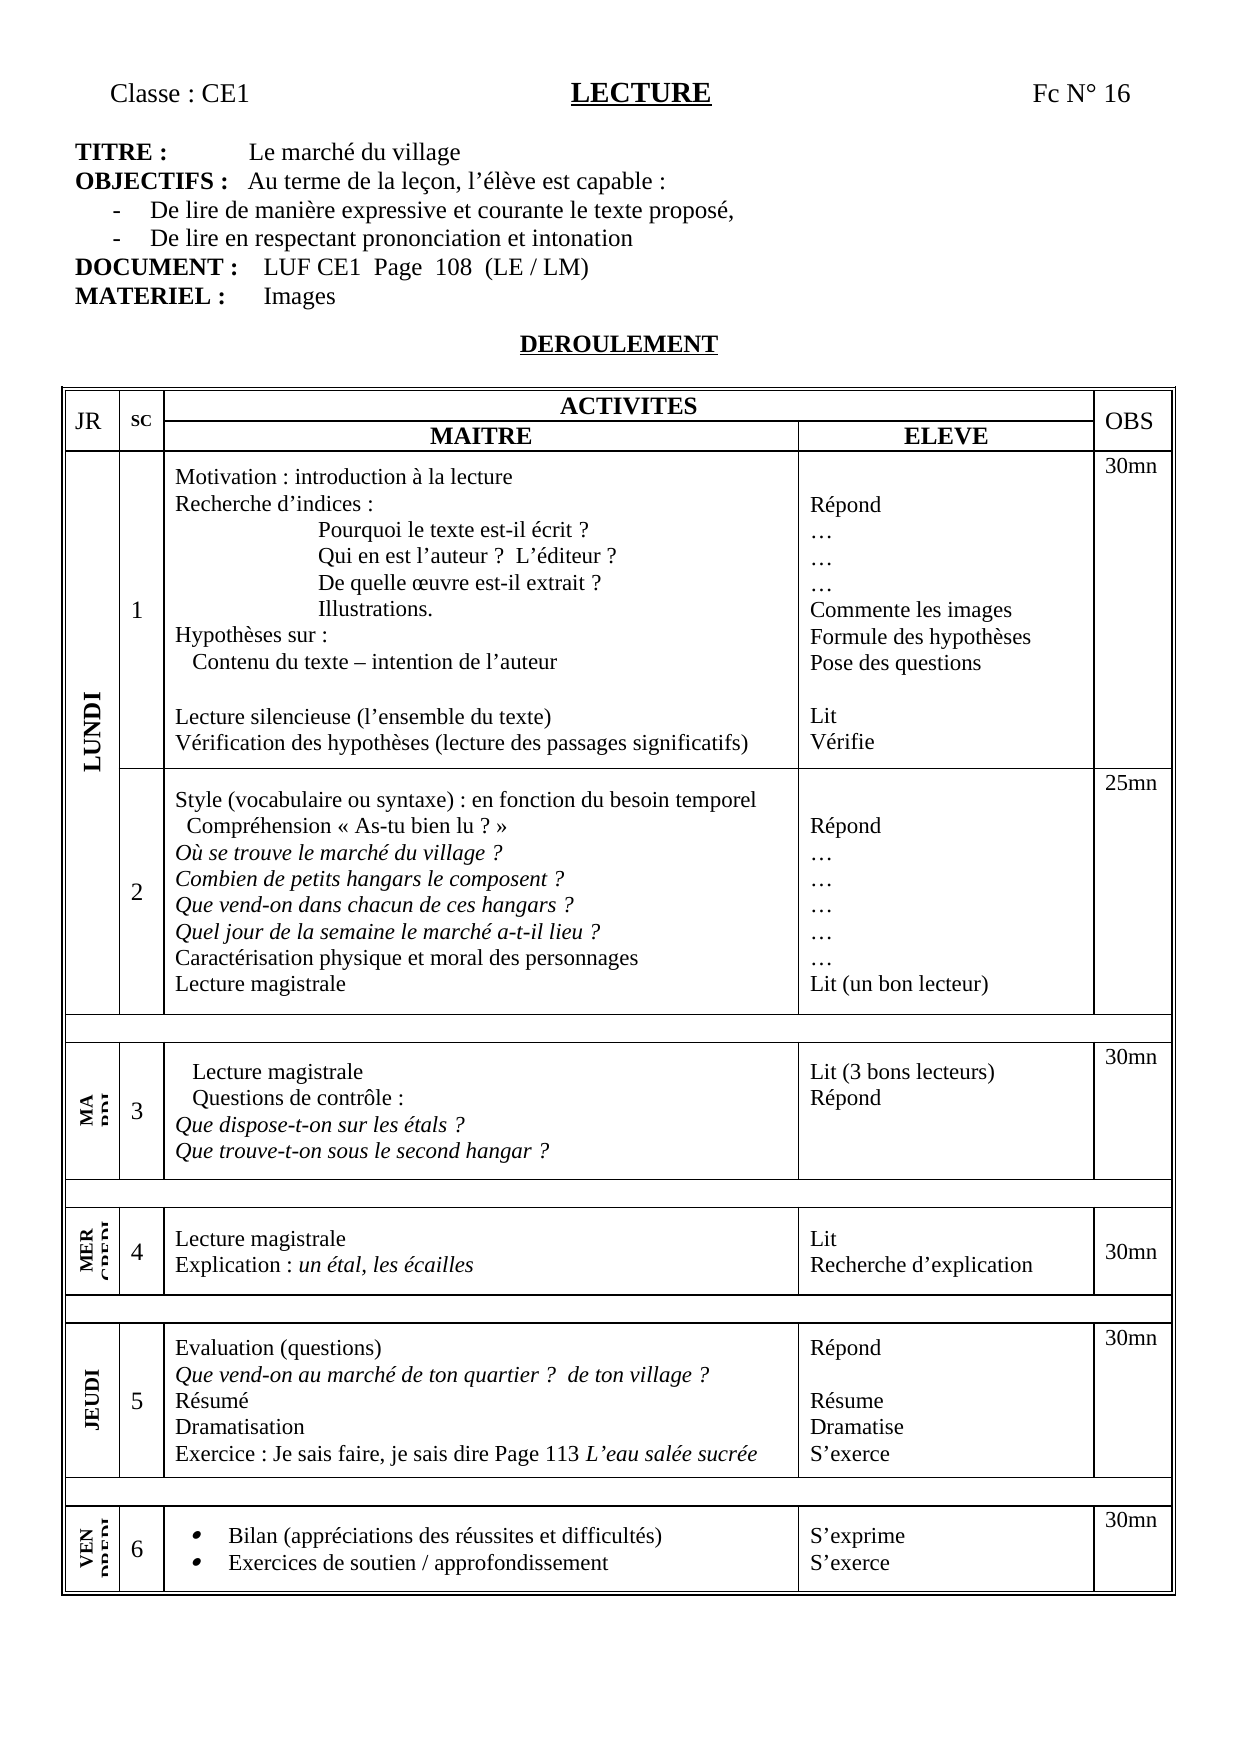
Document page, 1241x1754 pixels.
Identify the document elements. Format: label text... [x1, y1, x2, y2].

table_cell MA RDI [66, 1043, 119, 1179]
table_cell Evaluation (questions) Que vend-on au marché de ton quartier ? de ton village ? Résumé Dramatisation Exercice : Je sais faire, je sais dire Page 113 L’eau salée sucrée [165, 1324, 798, 1477]
table_header ACTIVITES [165, 391, 1093, 420]
table_cell JEUDI [66, 1324, 119, 1477]
table_cell 4 [120, 1208, 163, 1294]
table_cell Répond … … … … … Lit (un bon lecteur) [799, 769, 1093, 1014]
text MATERIEL : Images [75, 281, 1165, 310]
table_cell Motivation : introduction à la lecture Recherche d’indices : Pourquoi le texte est-il écrit ? Qui en est l’auteur ? L’éditeur ? De quelle œuvre est-il extrait ? Illustrations. Hypothèses sur : Contenu du texte – intention de l’auteur Lecture silencieuse (l’ensemble du texte) Vérification des hypothèses (lecture des passages significatifs) [165, 452, 798, 767]
table_cell 6 [120, 1507, 163, 1591]
table_cell LUNDI [66, 452, 119, 1014]
table_cell Répond Résume Dramatise S’exerce [799, 1324, 1093, 1477]
table_cell 2 [120, 769, 163, 1014]
table_header SC [120, 391, 163, 450]
table_cell 30mn [1095, 1043, 1171, 1179]
table_cell 3 [120, 1043, 163, 1179]
table_cell [66, 1478, 1171, 1505]
table_cell [66, 1180, 1171, 1207]
text DOCUMENT : LUF CE1 Page 108 (LE / LM) [75, 252, 1165, 281]
table_cell Lit (3 bons lecteurs) Répond [799, 1043, 1093, 1179]
table_cell Lit Recherche d’explication [799, 1208, 1093, 1294]
table_header JR [66, 391, 119, 450]
table_cell 30mn [1095, 452, 1171, 767]
table_cell Répond … … … Commente les images Formule des hypothèses Pose des questions Lit Vérifie [799, 452, 1093, 767]
table_cell Style (vocabulaire ou syntaxe) : en fonction du besoin temporel Compréhension « As-tu bien lu ? » Où se trouve le marché du village ? Combien de petits hangars le composent ? Que vend-on dans chacun de ces hangars ? Quel jour de la semaine le marché a-t-il lieu ? Caractérisation physique et moral des personnages Lecture magistrale [165, 769, 798, 1014]
table_cell [66, 1296, 1171, 1322]
text TITRE : Le marché du village [75, 137, 1165, 166]
text OBJECTIFS : Au terme de la leçon, l’élève est capable : [75, 166, 1165, 195]
table_cell 30mn [1095, 1507, 1171, 1591]
table_cell [66, 1015, 1171, 1042]
table_cell Lecture magistrale Explication : un étal, les écailles [165, 1208, 798, 1294]
text DEROULEMENT [75, 329, 1165, 358]
text Classe : CE1 LECTURE Fc N° 16 [75, 75, 1165, 108]
table_cell Bilan (appréciations des réussites et difficultés) Exercices de soutien / approfondissement [165, 1507, 798, 1591]
table_cell Lecture magistrale Questions de contrôle : Que dispose-t-on sur les étals ? Que trouve-t-on sous le second hangar ? [165, 1043, 798, 1179]
table_cell ELEVE [799, 422, 1093, 450]
table_header OBS [1095, 391, 1171, 450]
table_cell 5 [120, 1324, 163, 1477]
table_cell 1 [120, 452, 163, 767]
table_cell MAITRE [165, 422, 798, 450]
list De lire de manière expressive et courante le texte proposé, [112, 195, 1165, 223]
list De lire en respectant prononciation et intonation [112, 223, 1165, 252]
table_cell 25mn [1095, 769, 1171, 1014]
table_cell 30mn [1095, 1324, 1171, 1477]
table_cell S’exprime S’exerce [799, 1507, 1093, 1591]
table_cell MER CREDI [66, 1208, 119, 1294]
table_cell VEN DREDI [66, 1507, 119, 1591]
table_cell 30mn [1095, 1208, 1171, 1294]
